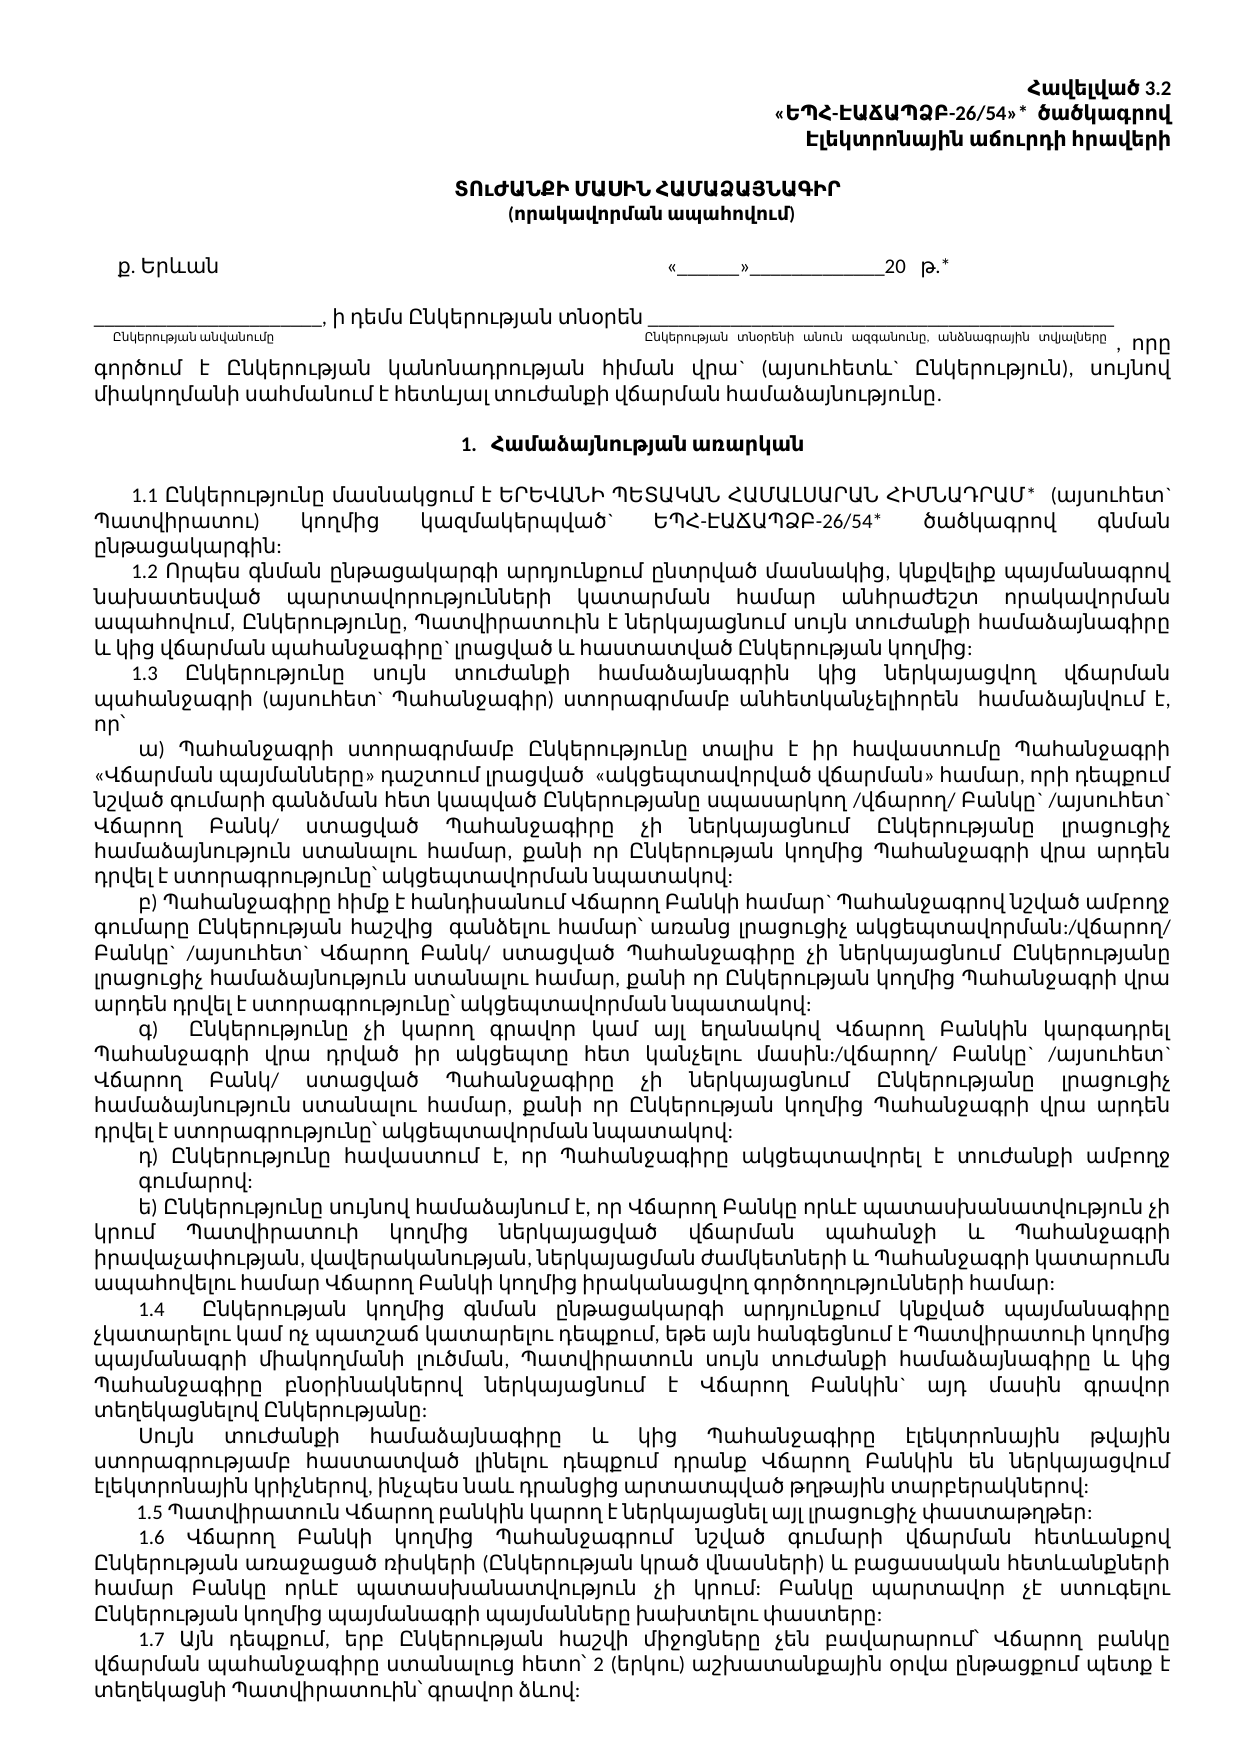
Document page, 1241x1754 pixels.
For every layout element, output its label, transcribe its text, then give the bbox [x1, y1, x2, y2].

text 1.1 Ընկերությունը մասնակցում է ԵՐԵՎԱՆԻ ՊԵՏԱԿԱՆ ՀԱՄԱԼՍԱՐԱՆ ՀԻՄՆԱԴՐԱՄ* (այսուհետ` Պատվիրատու) կողմից կազմակերպված` ԵՊՀ-ԷԱՃԱՊՁԲ-26/54* ծածկագրով գնման ընթացակարգին: [94, 482, 1171, 559]
text ______________________, ի դեմս Ընկերության տնօրեն _____________________________________________ [94, 304, 1171, 330]
text 1.3 Ընկերությունը սույն տուժանքի համաձայնագրին կից ներկայացվող վճարման պահանջագրի (այսուհետ` Պահանջագիր) ստորագրմամբ անհետկանչելիորեն համաձայնվում է, որ՝ [94, 660, 1171, 737]
text Ընկերության անվանումը Ընկերության տնօրենի անուն ազգանունը, անձնագրային տվյալները , որը գործում է Ընկերության կանոնադրության հիման վրա` (այսուհետև` Ընկերություն), սույնով միակողմանի սահմանում է հետևյալ տուժանքի վճարման համաձայնությունը. [94, 330, 1171, 406]
text 1.7 Այն դեպքում, երբ Ընկերության հաշվի միջոցները չեն բավարարում՝ Վճարող բանկը վճարման պահանջագիրը ստանալուց հետո՝ 2 (երկու) աշխատանքային օրվա ընթացքում պետք է տեղեկացնի Պատվիրատուին՝ գրավոր ձևով: [94, 1626, 1171, 1702]
text 1.5 Պատվիրատուն Վճարող բանկին կարող է ներկայացնել այլ լրացուցիչ փաստաթղթեր: [94, 1499, 1171, 1524]
text դ) Ընկերությունը հավաստում է, որ Պահանջագիրը ակցեպտավորել է տուժանքի ամբողջ գումարով: [138, 1143, 1171, 1194]
text բ) Պահանջագիրը հիմք է հանդիսանում Վճարող Բանկի համար` Պահանջագրով նշված ամբողջ գումարը Ընկերության հաշվից գանձելու համար՝ առանց լրացուցիչ ակցեպտավորման:/վճարող/ Բանկը` /այսուհետ` Վճարող Բանկ/ ստացված Պահանջագիրը չի ներկայացնում Ընկերությանը լրացուցիչ համաձայնություն ստանալու համար, քանի որ Ընկերության կողմից Պահանջագրի վրա արդեն դրվել է ստորագրությունը՝ ակցեպտավորման նպատակով: [94, 889, 1171, 1016]
text Սույն տուժանքի համաձայնագիրը և կից Պահանջագիրը էլեկտրոնային թվային ստորագրությամբ հաստատված լինելու դեպքում դրանք Վճարող Բանկին են ներկայացվում էլեկտրոնային կրիչներով, ինչպես նաև դրանցից արտատպված թղթային տարբերակներով: [94, 1423, 1171, 1499]
text ՏՈւԺԱՆՔԻ ՄԱՍԻՆ ՀԱՄԱՁԱՅՆԱԳԻՐ [94, 177, 1171, 202]
text գ) Ընկերությունը չի կարող գրավոր կամ այլ եղանակով Վճարող Բանկին կարգադրել Պահանջագրի վրա դրված իր ակցեպտը հետ կանչելու մասին:/վճարող/ Բանկը` /այսուհետ` Վճարող Բանկ/ ստացված Պահանջագիրը չի ներկայացնում Ընկերությանը լրացուցիչ համաձայնություն ստանալու համար, քանի որ Ընկերության կողմից Պահանջագրի վրա արդեն դրվել է ստորագրությունը՝ ակցեպտավորման նպատակով: [94, 1016, 1171, 1143]
text Էլեկտրոնային աճուրդի հրավերի [94, 126, 1171, 151]
text 1. Համաձայնության առարկան [94, 432, 1171, 457]
text 1.4 Ընկերության կողմից գնման ընթացակարգի արդյունքում կնքված պայմանագիրը չկատարելու կամ ոչ պատշաճ կատարելու դեպքում, եթե այն հանգեցնում է Պատվիրատուի կողմից պայմանագրի միակողմանի լուծման, Պատվիրատուն սույն տուժանքի համաձայնագիրը և կից Պահանջագիրը բնօրինակներով ներկայացնում է Վճարող Բանկին` այդ մասին գրավոր տեղեկացնելով Ընկերությանը: [94, 1296, 1171, 1423]
text Հավելված 3.2 [94, 75, 1171, 100]
text (որակավորման ապահովում) [94, 202, 1171, 225]
text ե) Ընկերությունը սույնով համաձայնում է, որ Վճարող Բանկը որևէ պատասխանատվություն չի կրում Պատվիրատուի կողմից ներկայացված վճարման պահանջի և Պահանջագրի իրավաչափության, վավերականության, ներկայացման ժամկետների և Պահանջագրի կատարումն ապահովելու համար Վճարող Բանկի կողմից իրականացվող գործողությունների համար: [94, 1194, 1171, 1296]
text «ԵՊՀ-ԷԱՃԱՊՁԲ-26/54»* ծածկագրով [94, 100, 1171, 126]
text 1.2 Որպես գնման ընթացակարգի արդյունքում ընտրված մասնակից, կնքվելիք պայմանագրով նախատեսված պարտավորությունների կատարման համար անհրաժեշտ որակավորման ապահովում, Ընկերությունը, Պատվիրատուին է ներկայացնում սույն տուժանքի համաձայնագիրը և կից վճարման պահանջագիրը` լրացված և հաստատված Ընկերության կողմից: [94, 559, 1171, 660]
text 1.6 Վճարող Բանկի կողմից Պահանջագրում նշված գումարի վճարման հետևանքով Ընկերության առաջացած ռիսկերի (Ընկերության կրած վնասների) և բացասական հետևանքների համար Բանկը որևէ պատասխանատվություն չի կրում: Բանկը պարտավոր չէ ստուգելու Ընկերության կողմից պայմանագրի պայմանները խախտելու փաստերը: [94, 1524, 1171, 1626]
text ա) Պահանջագրի ստորագրմամբ Ընկերությունը տալիս է իր հավաստումը Պահանջագրի «Վճարման պայմանները» դաշտում լրացված «ակցեպտավորված վճարման» համար, որի դեպքում նշված գումարի գանձման հետ կապված Ընկերությանը սպասարկող /վճարող/ Բանկը` /այսուհետ` Վճարող Բանկ/ ստացված Պահանջագիրը չի ներկայացնում Ընկերությանը լրացուցիչ համաձայնություն ստանալու համար, քանի որ Ընկերության կողմից Պահանջագրի վրա արդեն դրվել է ստորագրությունը՝ ակցեպտավորման նպատակով: [94, 737, 1171, 889]
text ք. Երևան «______»_____________20 թ.* [94, 254, 1171, 279]
